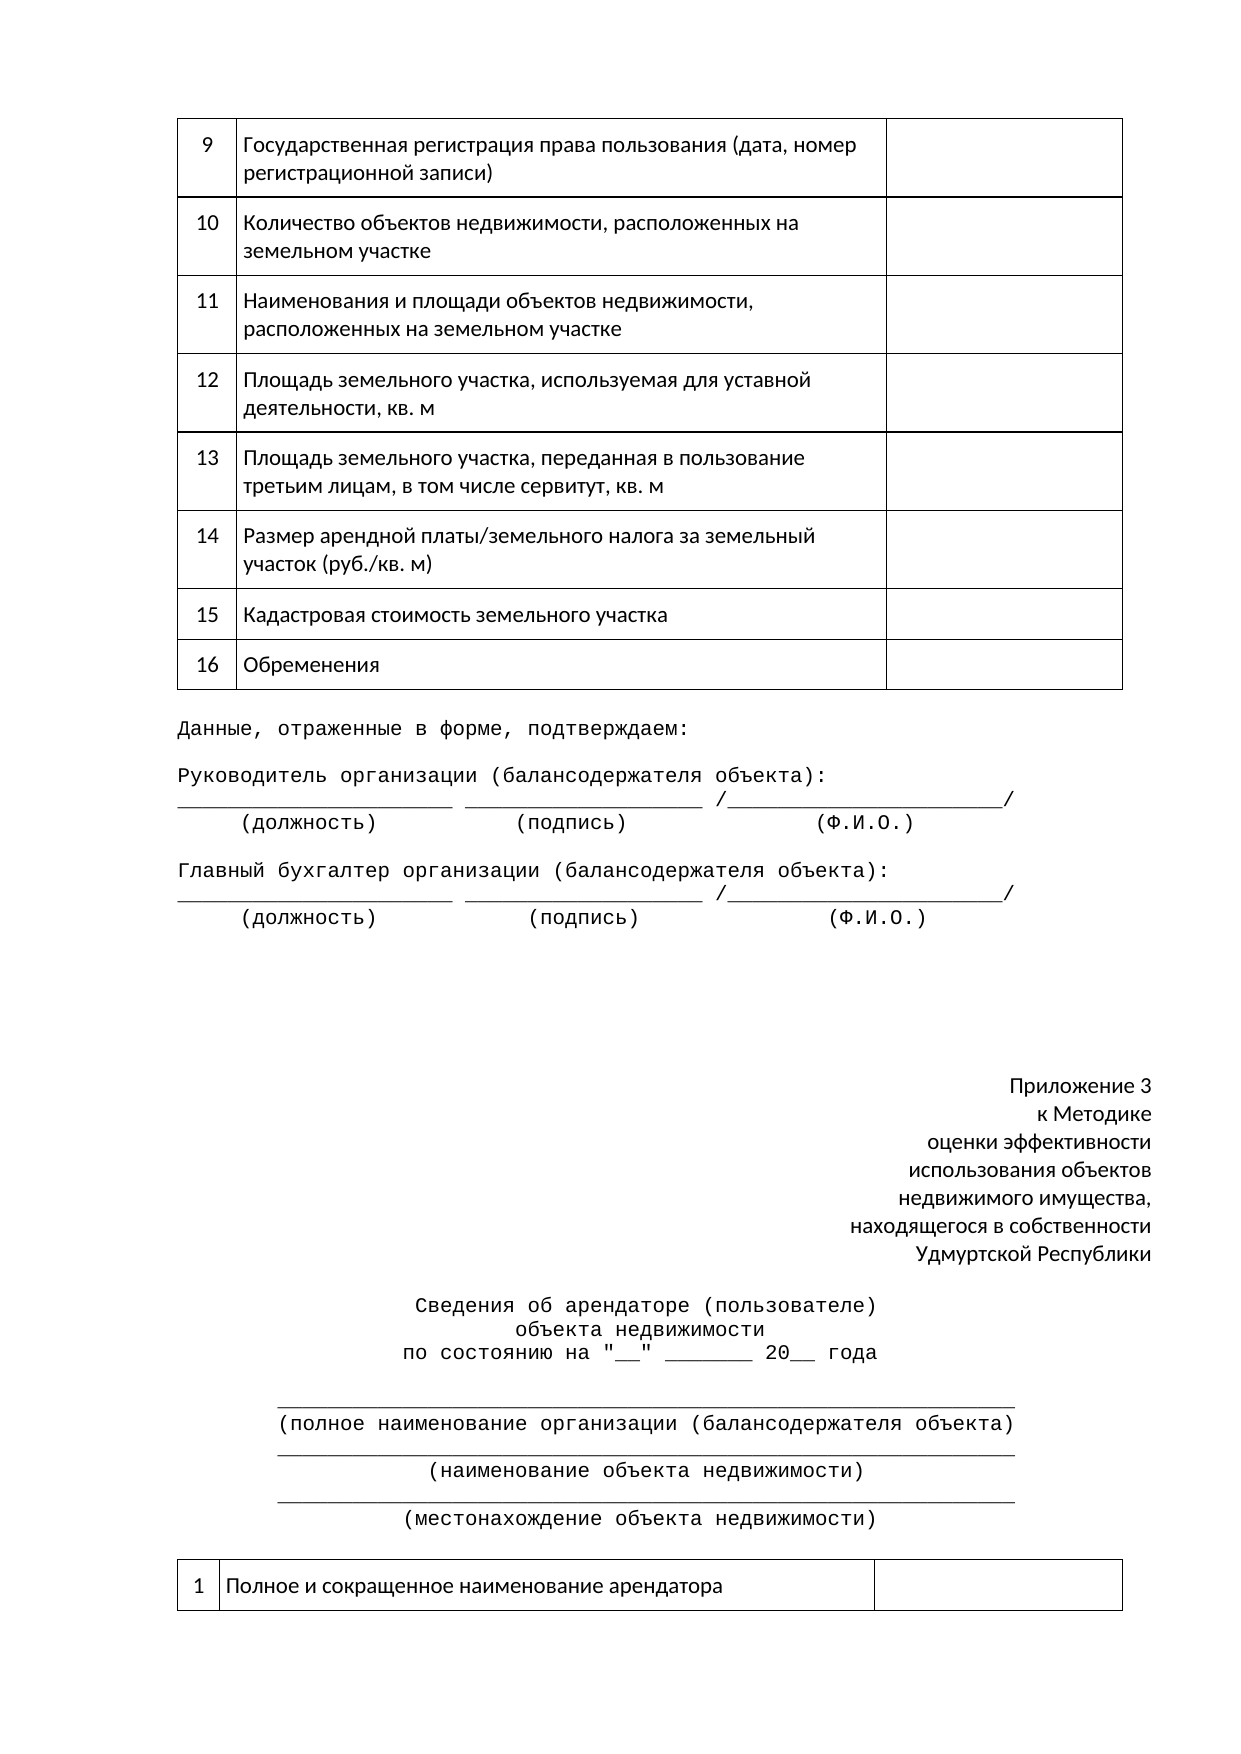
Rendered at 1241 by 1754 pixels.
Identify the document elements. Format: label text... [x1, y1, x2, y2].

text (должность) (подпись) (Ф.И.О.) [177, 812, 1152, 836]
text ___________________________________________________________ [177, 1484, 1152, 1508]
table_cell Площадь земельного участка, используемая для уставной деятельности, кв. м [237, 354, 886, 431]
table_cell [887, 433, 1122, 510]
text Данные, отраженные в форме, подтверждаем: [177, 718, 1152, 741]
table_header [220, 1560, 874, 1610]
text ___________________________________________________________ [177, 1389, 1152, 1413]
text к Методике [177, 1099, 1152, 1127]
table_header [875, 1560, 1122, 1610]
text Руководитель организации (балансодержателя объекта): [177, 765, 1152, 789]
table_cell Государственная регистрация права пользования (дата, номер регистрационной записи) [237, 119, 886, 196]
table_cell Наименования и площади объектов недвижимости, расположенных на земельном участке [237, 276, 886, 353]
table_cell [887, 198, 1122, 275]
table_cell 12 [178, 354, 236, 431]
table_cell 16 [178, 640, 236, 689]
text находящегося в собственности [177, 1211, 1152, 1239]
table_cell 15 [178, 589, 236, 638]
text использования объектов [177, 1155, 1152, 1183]
table_cell 11 [178, 276, 236, 353]
text Приложение 3 [177, 1071, 1152, 1099]
text Удмуртской Республики [177, 1239, 1152, 1267]
text Главный бухгалтер организации (балансодержателя объекта): [177, 860, 1152, 883]
text (должность) (подпись) (Ф.И.О.) [177, 907, 1152, 931]
text объекта недвижимости [177, 1318, 1152, 1342]
text оценки эффективности [177, 1127, 1152, 1155]
table_cell Количество объектов недвижимости, расположенных на земельном участке [237, 198, 886, 275]
table_cell Размер арендной платы/земельного налога за земельный участок (руб./кв. м) [237, 511, 886, 588]
table_cell [887, 119, 1122, 196]
table_cell 9 [178, 119, 236, 196]
text ___________________________________________________________ [177, 1437, 1152, 1460]
text (полное наименование организации (балансодержателя объекта) [177, 1413, 1152, 1437]
table_cell Кадастровая стоимость земельного участка [237, 589, 886, 638]
table_cell [887, 589, 1122, 638]
table_cell 13 [178, 433, 236, 510]
table_header 1 [178, 1560, 219, 1610]
text ______________________ ___________________ /______________________/ [177, 883, 1152, 907]
table_cell [887, 640, 1122, 689]
table_cell [887, 354, 1122, 431]
table_cell 14 [178, 511, 236, 588]
text (местонахождение объекта недвижимости) [177, 1508, 1152, 1531]
text Сведения об арендаторе (пользователе) [177, 1295, 1152, 1318]
text ______________________ ___________________ /______________________/ [177, 789, 1152, 812]
table_cell Площадь земельного участка, переданная в пользование третьим лицам, в том числе сервитут, кв. м [237, 433, 886, 510]
text недвижимого имущества, [177, 1183, 1152, 1211]
table_cell 10 [178, 198, 236, 275]
table_cell Обременения [237, 640, 886, 689]
text по состоянию на "__" _______ 20__ года [177, 1342, 1152, 1366]
text (наименование объекта недвижимости) [177, 1460, 1152, 1484]
table_cell [887, 511, 1122, 588]
table_cell [887, 276, 1122, 353]
